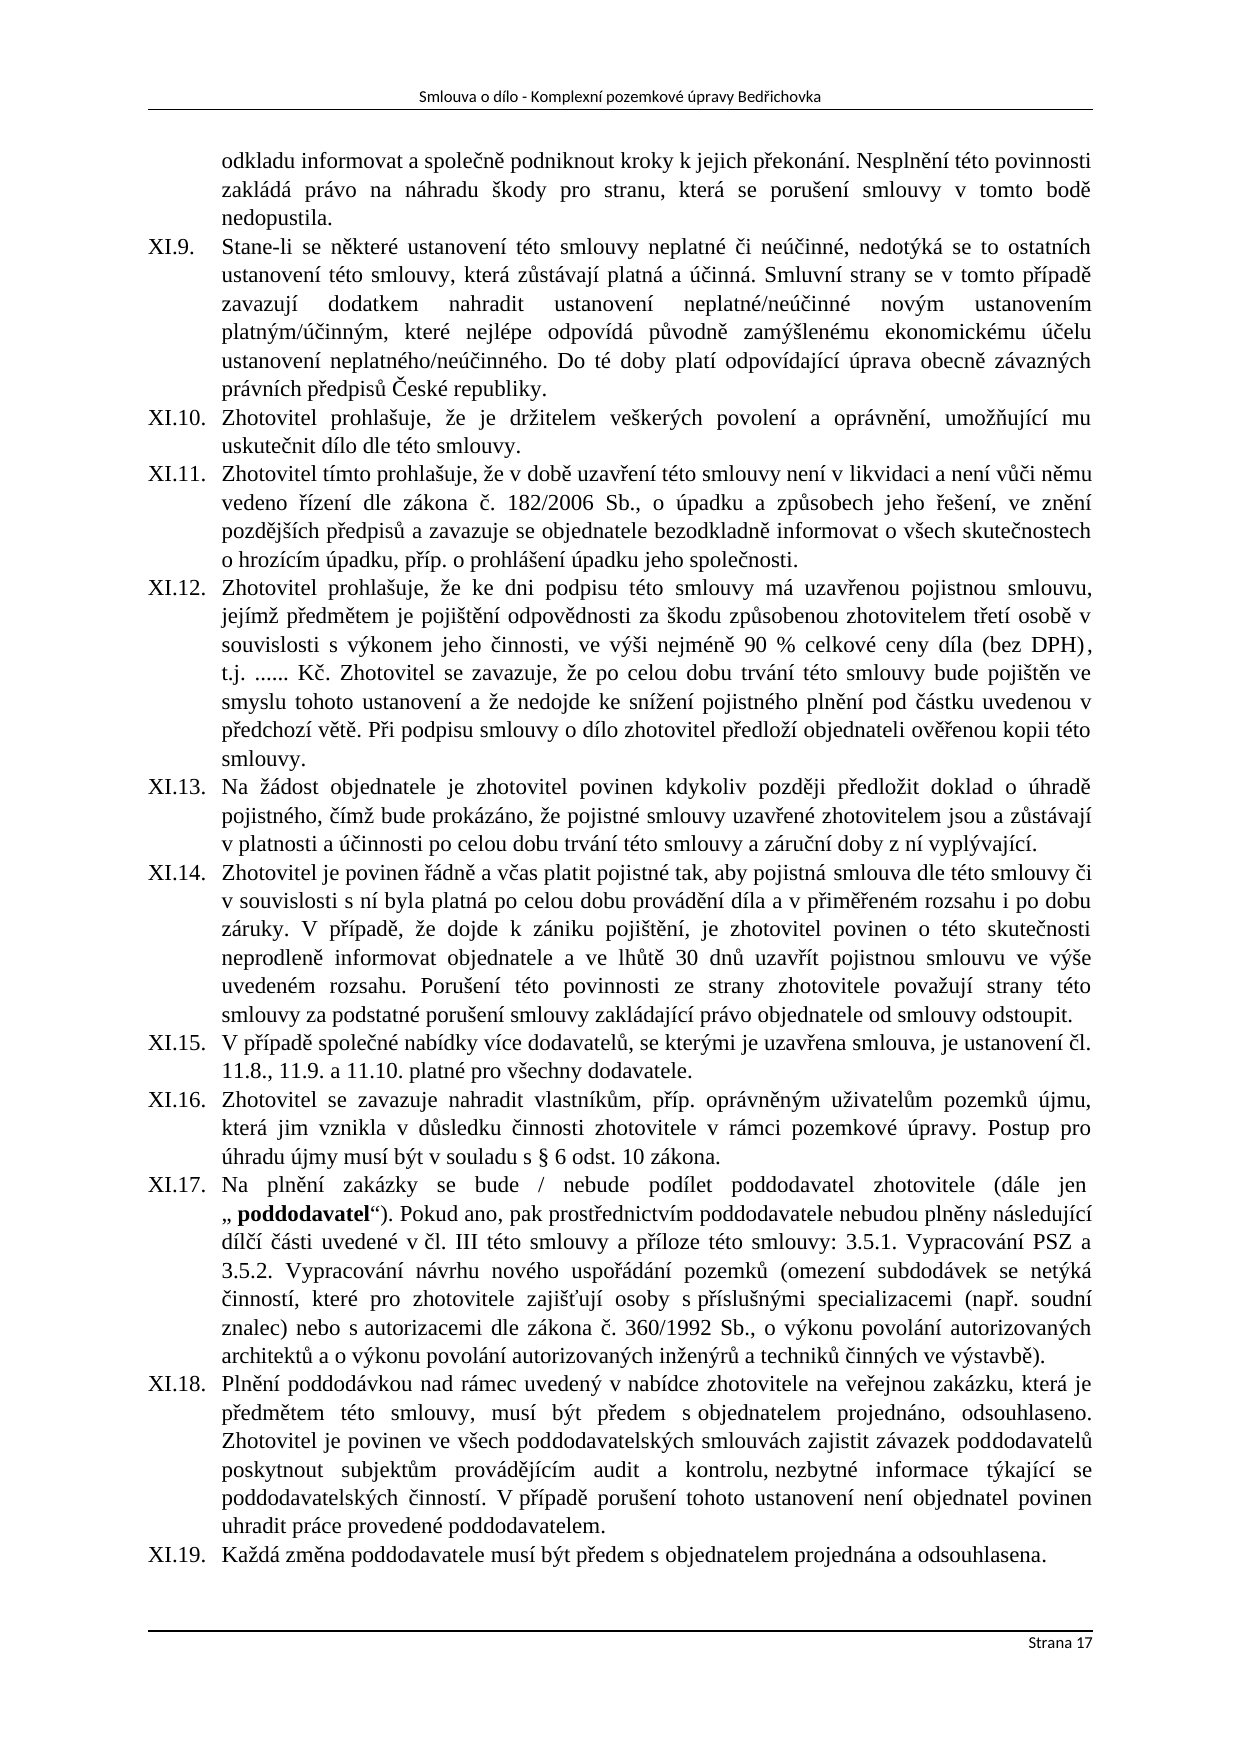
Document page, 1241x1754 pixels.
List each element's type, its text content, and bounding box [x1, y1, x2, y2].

list Zhotovitel je povinen řádně a včas platit pojistné tak, aby pojistná smlouva dle této smlouvy či v souvislosti s ní byla platná po celou dobu provádění díla a v přiměřeném rozsahu i po dobu záruky. V případě, že dojde k zániku pojištění, je zhotovitel povinen o této skutečnosti neprodleně informovat objednatele a ve lhůtě 30 dnů uzavřít pojistnou smlouvu ve výše uvedeném rozsahu. Porušení této povinnosti ze strany zhotovitele považují strany této smlouvy za podstatné porušení smlouvy zakládající právo objednatele od smlouvy odstoupit. [148, 858, 1093, 1027]
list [148, 148, 1093, 231]
list V případě společné nabídky více dodavatelů, se kterými je uzavřena smlouva, je ustanovení čl. 11.8., 11.9. a 11.10. platné pro všechny dodavatele. [148, 1029, 1093, 1084]
list Na plnění zakázky se bude / nebude podílet poddodavatel zhotovitele (dále jen „ poddodavatel“). Pokud ano, pak prostřednictvím poddodavatele nebudou plněny následující dílčí části uvedené v čl. III této smlouvy a příloze této smlouvy: 3.5.1. Vypracování PSZ a 3.5.2. Vypracování návrhu nového uspořádání pozemků (omezení subdodávek se netýká činností, které pro zhotovitele zajišťují osoby s příslušnými specializacemi (např. soudní znalec) nebo s autorizacemi dle zákona č. 360/1992 Sb., o výkonu povolání autorizovaných architektů a o výkonu povolání autorizovaných inženýrů a techniků činných ve výstavbě). [148, 1171, 1093, 1368]
list Na žádost objednatele je zhotovitel povinen kdykoliv později předložit doklad o úhradě pojistného, čímž bude prokázáno, že pojistné smlouvy uzavřené zhotovitelem jsou a zůstávají v platnosti a účinnosti po celou dobu trvání této smlouvy a záruční doby z ní vyplývající. [148, 773, 1093, 856]
list Zhotovitel se zavazuje nahradit vlastníkům, příp. oprávněným uživatelům pozemků újmu, která jim vznikla v důsledku činnosti zhotovitele v rámci pozemkové úpravy. Postup pro úhradu újmy musí být v souladu s § 6 odst. 10 zákona. [148, 1086, 1093, 1169]
list Zhotovitel prohlašuje, že ke dni podpisu této smlouvy má uzavřenou pojistnou smlouvu, jejímž předmětem je pojištění odpovědnosti za škodu způsobenou zhotovitelem třetí osobě v souvislosti s výkonem jeho činnosti, ve výši nejméně 90 % celkové ceny díla (bez DPH), t.j. ...... Kč. Zhotovitel se zavazuje, že po celou dobu trvání této smlouvy bude pojištěn ve smyslu tohoto ustanovení a že nedojde ke snížení pojistného plnění pod částku uvedenou v předchozí větě. Při podpisu smlouvy o dílo zhotovitel předloží objednateli ověřenou kopii této smlouvy. [148, 574, 1093, 771]
list Zhotovitel tímto prohlašuje, že v době uzavření této smlouvy není v likvidaci a není vůči němu vedeno řízení dle zákona č. 182/2006 Sb., o úpadku a způsobech jeho řešení, ve znění pozdějších předpisů a zavazuje se objednatele bezodkladně informovat o všech skutečnostech o hrozícím úpadku, příp. o prohlášení úpadku jeho společnosti. [148, 460, 1093, 572]
list Každá změna poddodavatele musí být předem s objednatelem projednána a odsouhlasena. [148, 1541, 1093, 1567]
list Zhotovitel prohlašuje, že je držitelem veškerých povolení a oprávnění, umožňující mu uskutečnit dílo dle této smlouvy. [148, 403, 1093, 458]
list Stane-li se některé ustanovení této smlouvy neplatné či neúčinné, nedotýká se to ostatních ustanovení této smlouvy, která zůstávají platná a účinná. Smluvní strany se v tomto případě zavazují dodatkem nahradit ustanovení neplatné/neúčinné novým ustanovením platným/účinným, které nejlépe odpovídá původně zamýšlenému ekonomickému účelu ustanovení neplatného/neúčinného. Do té doby platí odpovídající úprava obecně závazných právních předpisů České republiky. [148, 233, 1093, 401]
list Plnění poddodávkou nad rámec uvedený v nabídce zhotovitele na veřejnou zakázku, která je předmětem této smlouvy, musí být předem s objednatelem projednáno, odsouhlaseno. Zhotovitel je povinen ve všech poddodavatelských smlouvách zajistit závazek poddodavatelů poskytnout subjektům provádějícím audit a kontrolu, nezbytné informace týkající se poddodavatelských činností. V případě porušení tohoto ustanovení není objednatel povinen uhradit práce provedené poddodavatelem. [148, 1370, 1093, 1539]
